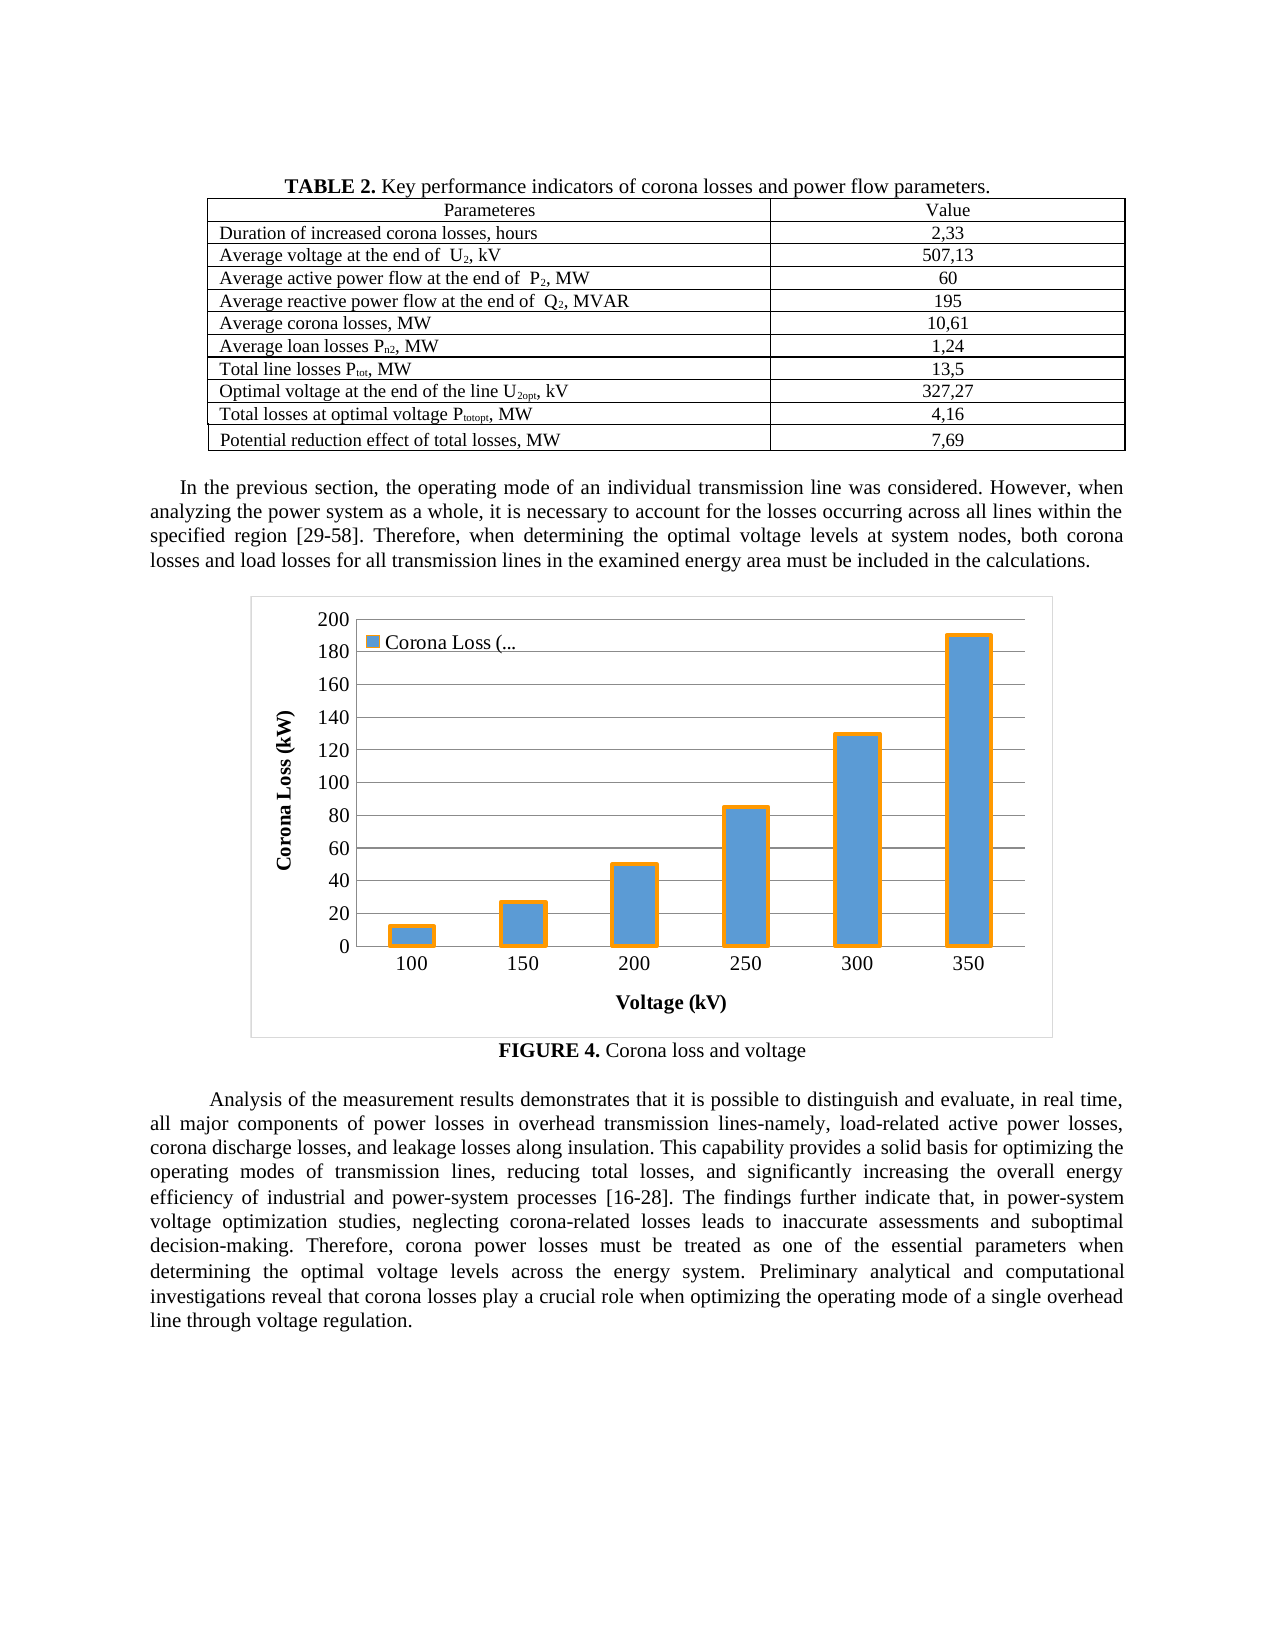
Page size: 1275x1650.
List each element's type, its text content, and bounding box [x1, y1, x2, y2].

table_cell Average active power flow at the end of P2, MW [208, 267, 770, 288]
table_cell Potential reduction effect of total losses, MW [209, 425, 770, 450]
table_cell Average loan losses Pn2, MW [208, 335, 770, 356]
table_cell 4,16 [771, 403, 1124, 424]
table_cell Average corona losses, MW [208, 312, 770, 334]
text FIGURE 4. Corona loss and voltage [150, 1038, 1125, 1062]
text TABLE 2. Key performance indicators of corona losses and power flow parameters. [150, 174, 1125, 198]
table_cell 327,27 [771, 380, 1124, 402]
table_cell Average voltage at the end of U2, kV [208, 244, 770, 266]
table_cell 1,24 [771, 335, 1124, 356]
table_cell 10,61 [771, 312, 1124, 334]
table_cell 13,5 [771, 358, 1124, 379]
table_header Value [771, 199, 1124, 221]
table_cell Total losses at optimal voltage Ptotopt, MW [208, 403, 770, 424]
table_cell 2,33 [771, 222, 1124, 243]
table_cell 195 [771, 290, 1124, 311]
table_cell 7,69 [771, 425, 1124, 450]
table_header Parameteres [208, 199, 770, 221]
table_cell Duration of increased corona losses, hours [208, 222, 770, 243]
table_cell Average reactive power flow at the end of Q2, MVAR [208, 290, 770, 311]
text In the previous section, the operating mode of an individual transmission line was considered. However, when analyzing the power system as a whole, it is necessary to account for the losses occurring across all lines within the specified region [29-58]. Therefore, when determining the optimal voltage levels at system nodes, both corona losses and load losses for all transmission lines in the examined energy area must be included in the calculations. [150, 475, 1125, 572]
table_cell Total line losses Ptot, MW [208, 358, 770, 379]
text Analysis of the measurement results demonstrates that it is possible to distinguish and evaluate, in real time, all major components of power losses in overhead transmission lines-namely, load-related active power losses, corona discharge losses, and leakage losses along insulation. This capability provides a solid basis for optimizing the operating modes of transmission lines, reducing total losses, and significantly increasing the overall energy efficiency of industrial and power-system processes [16-28]. The findings further indicate that, in power-system voltage optimization studies, neglecting corona-related losses leads to inaccurate assessments and suboptimal decision-making. Therefore, corona power losses must be treated as one of the essential parameters when determining the optimal voltage levels across the energy system. Preliminary analytical and computational investigations reveal that corona losses play a crucial role when optimizing the operating mode of a single overhead line through voltage regulation. [150, 1087, 1125, 1332]
table_cell 60 [771, 267, 1124, 288]
table_cell 507,13 [771, 244, 1124, 266]
table_cell Optimal voltage at the end of the line U2opt, kV [208, 380, 770, 402]
